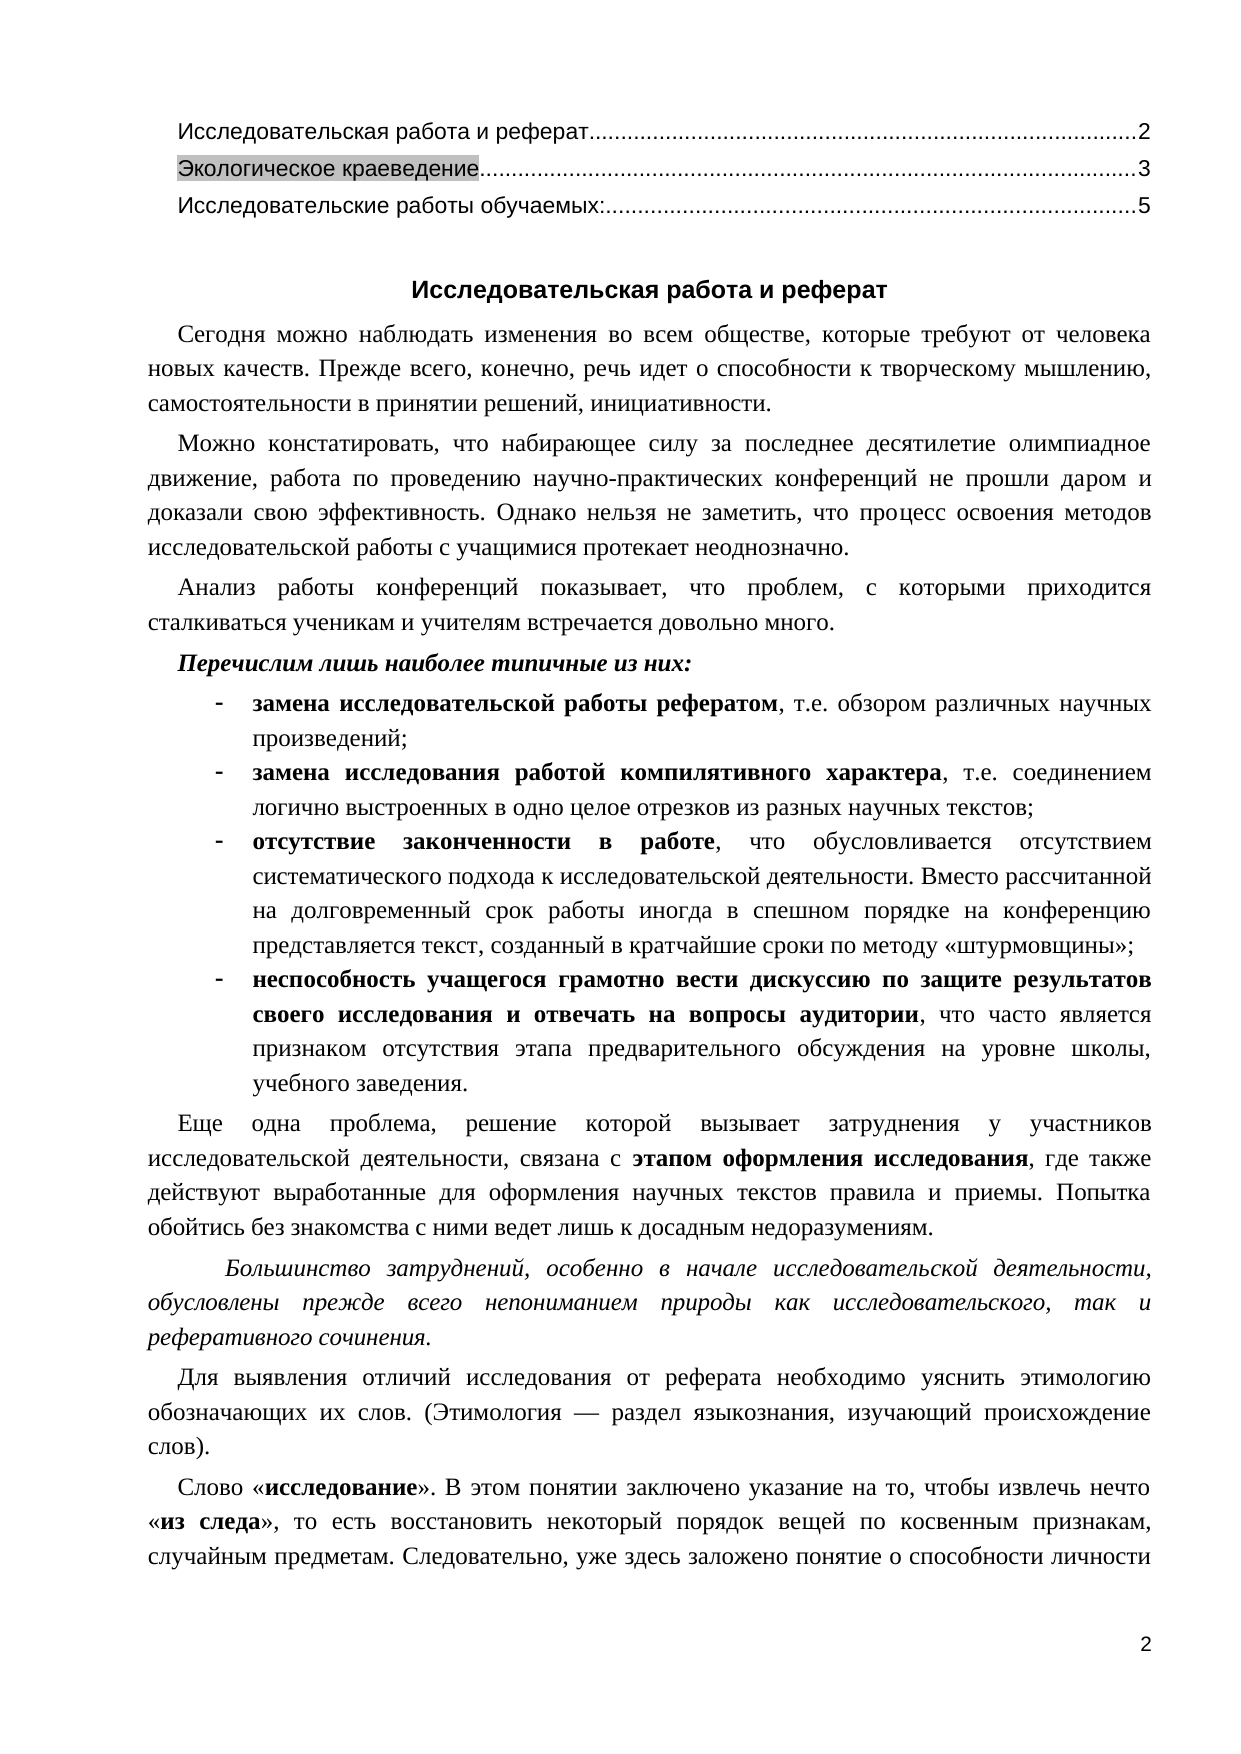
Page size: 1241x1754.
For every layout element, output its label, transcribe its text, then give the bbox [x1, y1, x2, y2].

text Перечислим лишь наиболее типичные из них: [148, 648, 1152, 676]
text Сегодня можно наблюдать изменения во всем обществе, которые требуют от человека новых качеств. Прежде всего, конечно, речь идет о способности к творческому мышлению, самостоятельности в принятии решений, инициативности. [148, 319, 1152, 416]
text Исследовательские работы обучаемых: 5 [177, 192, 1152, 218]
list замена исследовательской работы рефератом, т.е. обзором различных научных произведений; [215, 688, 1152, 752]
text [148, 1472, 1152, 1570]
text Большинство затруднений, особенно в начале исследовательской деятельности, обусловлены прежде всего непониманием природы как исследовательского, так и реферативного сочинения. [148, 1253, 1152, 1350]
text Исследовательская работа и реферат 2 [177, 118, 1152, 144]
text Можно констатировать, что набирающее силу за последнее десятилетие олимпиадное движение, работа по проведению научно-практических конференций не прошли даром и доказали свою эффективность. Однако нельзя не заметить, что процесс освоения методов исследовательской работы с учащимися протекает неоднозначно. [148, 428, 1152, 561]
list замена исследования работой компилятивного характера, т.е. соединением логично выстроенных в одно целое отрезков из разных научных текстов; [215, 757, 1152, 821]
text Анализ работы конференций показывает, что проблем, с которыми приходится сталкиваться ученикам и учителям встречается довольно много. [148, 572, 1152, 636]
text Экологическое краеведение 3 [479, 155, 1152, 181]
text Для выявления отличий исследования от реферата необходимо уяснить этимологию обозначающих их слов. (Этимология — раздел языкознания, изучающий происхождение слов). [148, 1362, 1152, 1460]
list неспособность учащегося грамотно вести дискуссию по защите результатов своего исследования и отвечать на вопросы аудитории, что часто является признаком отсутствия этапа предварительного обсуждения на уровне школы, учебного заведения. [215, 964, 1152, 1096]
text Еще одна проблема, решение которой вызывает затруднения у участников исследовательской деятельности, связана с этапом оформления исследования, где также действуют выработанные для оформления научных текстов правила и приемы. Попытка обойтись без знакомства с ними ведет лишь к досадным недоразумениям. [148, 1108, 1152, 1241]
list отсутствие законченности в работе, что обусловливается отсутствием систематического подхода к исследовательской деятельности. Вместо рассчитанной на долговременный срок работы иногда в спешном порядке на конференцию представляется текст, созданный в кратчайшие сроки по методу «штурмовщины»; [215, 826, 1152, 958]
subtitle Исследовательская работа и реферат [148, 274, 1152, 303]
